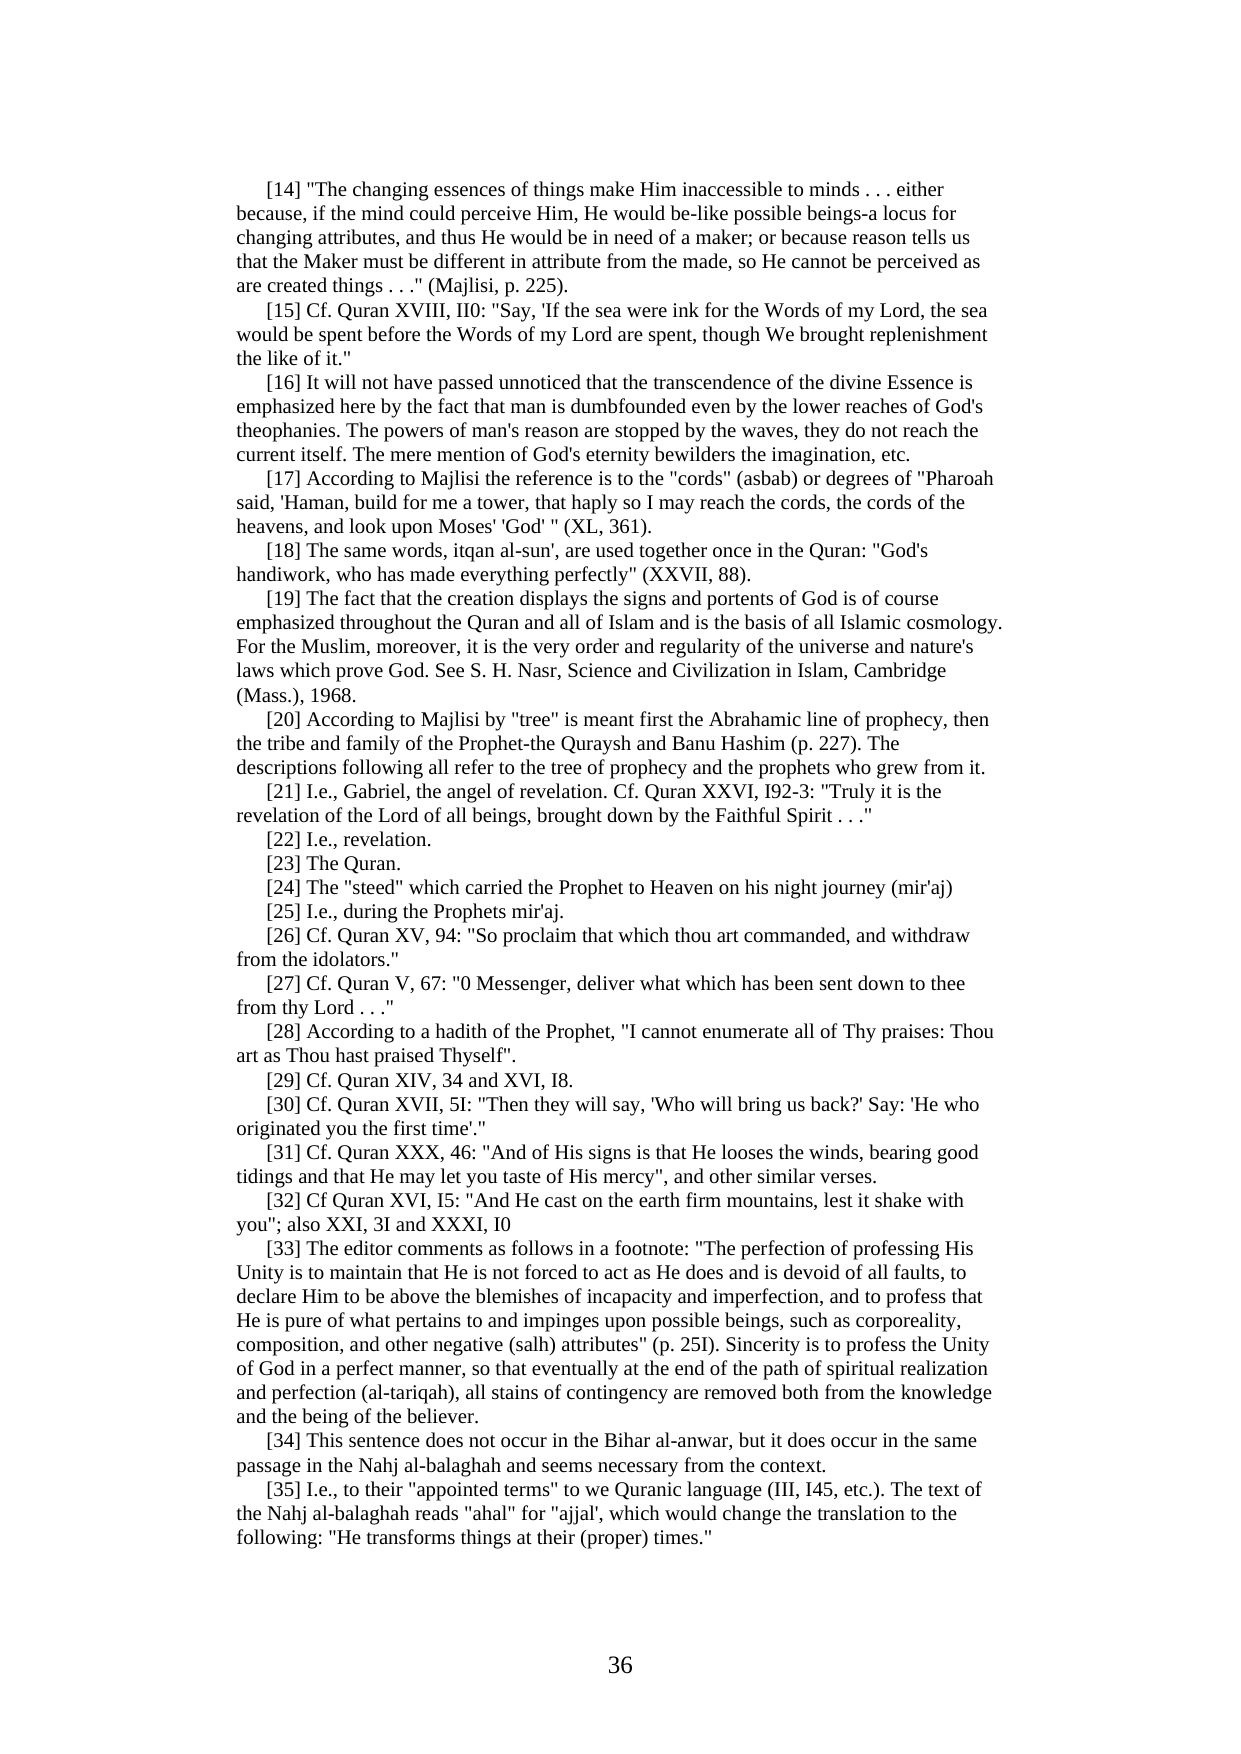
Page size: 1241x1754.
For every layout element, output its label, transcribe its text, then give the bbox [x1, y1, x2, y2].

text [30] Cf. Quran XVII, 5I: "Then they will say, 'Who will bring us back?' Say: 'He who originated you the first time'." [236, 1092, 1004, 1140]
text [25] I.e., during the Prophets mir'aj. [236, 899, 1004, 923]
text [34] This sentence does not occur in the Bihar al-anwar, but it does occur in the same passage in the Nahj al-balaghah and seems necessary from the context. [236, 1428, 1004, 1477]
text [19] The fact that the creation displays the signs and portents of God is of course emphasized throughout the Quran and all of Islam and is the basis of all Islamic cosmology. For the Muslim, moreover, it is the very order and regularity of the universe and nature's laws which prove God. See S. H. Nasr, Science and Civilization in Islam, Cambridge (Mass.), 1968. [236, 586, 1004, 707]
text [23] The Quran. [236, 851, 1004, 875]
text [32] Cf Quran XVI, I5: "And He cast on the earth firm mountains, lest it shake with you"; also XXI, 3I and XXXI, I0 [236, 1188, 1004, 1236]
text [33] The editor comments as follows in a footnote: "The perfection of professing His Unity is to maintain that He is not forced to act as He does and is devoid of all faults, to declare Him to be above the blemishes of incapacity and imperfection, and to profess that He is pure of what pertains to and impinges upon possible beings, such as corporeality, composition, and other negative (salh) attributes" (p. 25I). Sincerity is to profess the Unity of God in a perfect manner, so that eventually at the end of the path of spiritual realization and perfection (al-tariqah), all stains of contingency are removed both from the knowledge and the being of the believer. [236, 1236, 1004, 1428]
text [27] Cf. Quran V, 67: "0 Messenger, deliver what which has been sent down to thee from thy Lord . . ." [236, 971, 1004, 1019]
text [29] Cf. Quran XIV, 34 and XVI, I8. [236, 1067, 1004, 1092]
text [20] According to Majlisi by "tree" is meant first the Abrahamic line of prophecy, then the tribe and family of the Prophet-the Quraysh and Banu Hashim (p. 227). The descriptions following all refer to the tree of prophecy and the prophets who grew from it. [236, 707, 1004, 779]
text [17] According to Majlisi the reference is to the "cords" (asbab) or degrees of "Pharoah said, 'Haman, build for me a tower, that haply so I may reach the cords, the cords of the heavens, and look upon Moses' 'God' " (XL, 361). [236, 466, 1004, 538]
text [18] The same words, itqan al-sun', are used together once in the Quran: "God's handiwork, who has made everything perfectly" (XXVII, 88). [236, 538, 1004, 586]
text [22] I.e., revelation. [236, 827, 1004, 851]
text [21] I.e., Gabriel, the angel of revelation. Cf. Quran XXVI, I92-3: "Truly it is the revelation of the Lord of all beings, brought down by the Faithful Spirit . . ." [236, 779, 1004, 827]
text [15] Cf. Quran XVIII, II0: "Say, 'If the sea were ink for the Words of my Lord, the sea would be spent before the Words of my Lord are spent, though We brought replenishment the like of it." [236, 297, 1004, 370]
text [24] The "steed" which carried the Prophet to Heaven on his night journey (mir'aj) [236, 875, 1004, 899]
text [26] Cf. Quran XV, 94: "So proclaim that which thou art commanded, and withdraw from the idolators." [236, 923, 1004, 971]
text [31] Cf. Quran XXX, 46: "And of His signs is that He looses the winds, bearing good tidings and that He may let you taste of His mercy", and other similar verses. [236, 1140, 1004, 1188]
text [28] According to a hadith of the Prophet, "I cannot enumerate all of Thy praises: Thou art as Thou hast praised Thyself". [236, 1019, 1004, 1067]
text [16] It will not have passed unnoticed that the transcendence of the divine Essence is emphasized here by the fact that man is dumbfounded even by the lower reaches of God's theophanies. The powers of man's reason are stopped by the waves, they do not reach the current itself. The mere mention of God's eternity bewilders the imagination, etc. [236, 370, 1004, 466]
text [35] I.e., to their "appointed terms" to we Quranic language (III, I45, etc.). The text of the Nahj al-balaghah reads "ahal" for "ajjal', which would change the translation to the following: "He transforms things at their (proper) times." [236, 1477, 1004, 1549]
text [14] "The changing essences of things make Him inaccessible to minds . . . either because, if the mind could perceive Him, He would be-like possible beings-a locus for changing attributes, and thus He would be in need of a maker; or because reason tells us that the Maker must be different in attribute from the made, so He cannot be perceived as are created things . . ." (Majlisi, p. 225). [236, 177, 1004, 297]
